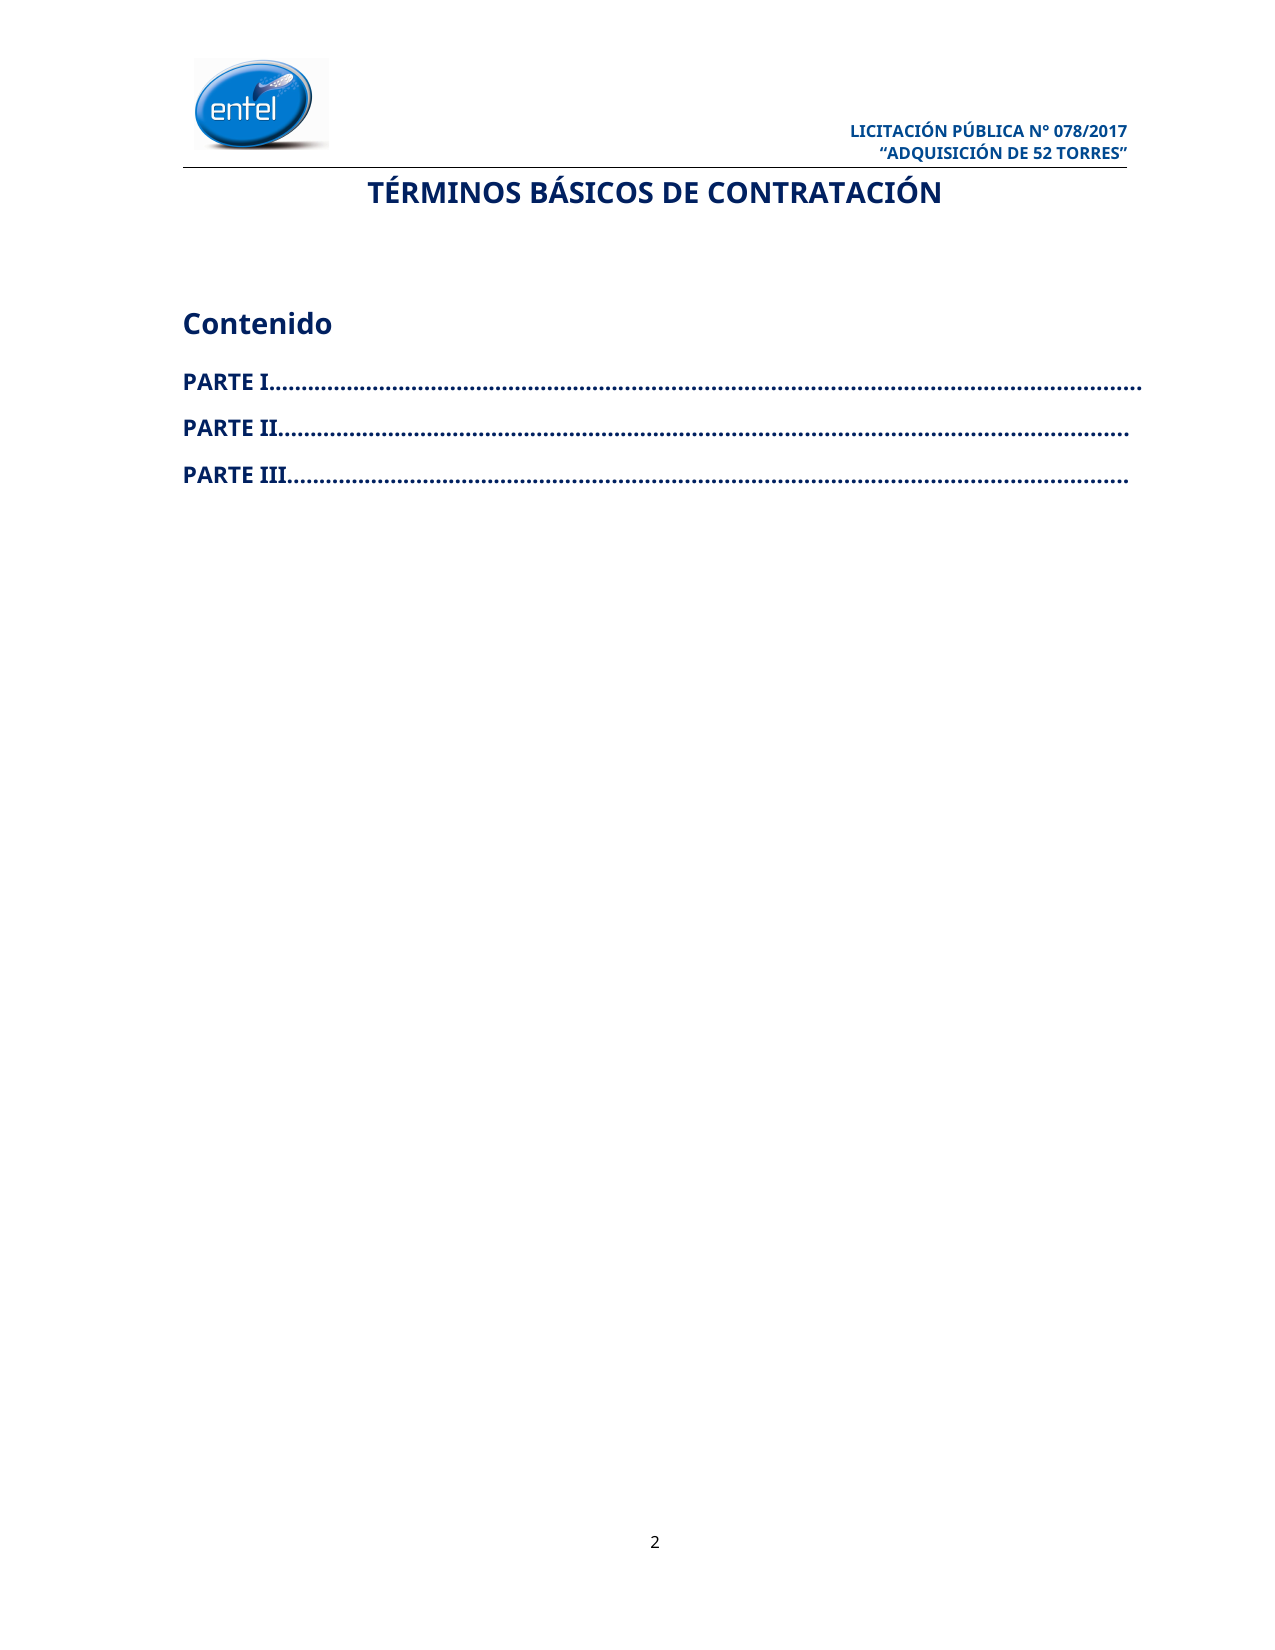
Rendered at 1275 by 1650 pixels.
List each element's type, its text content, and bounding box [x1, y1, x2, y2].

text PARTE II 14 [182, 412, 1127, 443]
text PARTE III 22 [182, 459, 1127, 490]
text TÉRMINOS BÁSICOS DE CONTRATACIÓN [182, 172, 1127, 212]
text Contenido [182, 303, 1127, 343]
text PARTE I 3 [182, 365, 1127, 397]
picture [194, 58, 330, 150]
